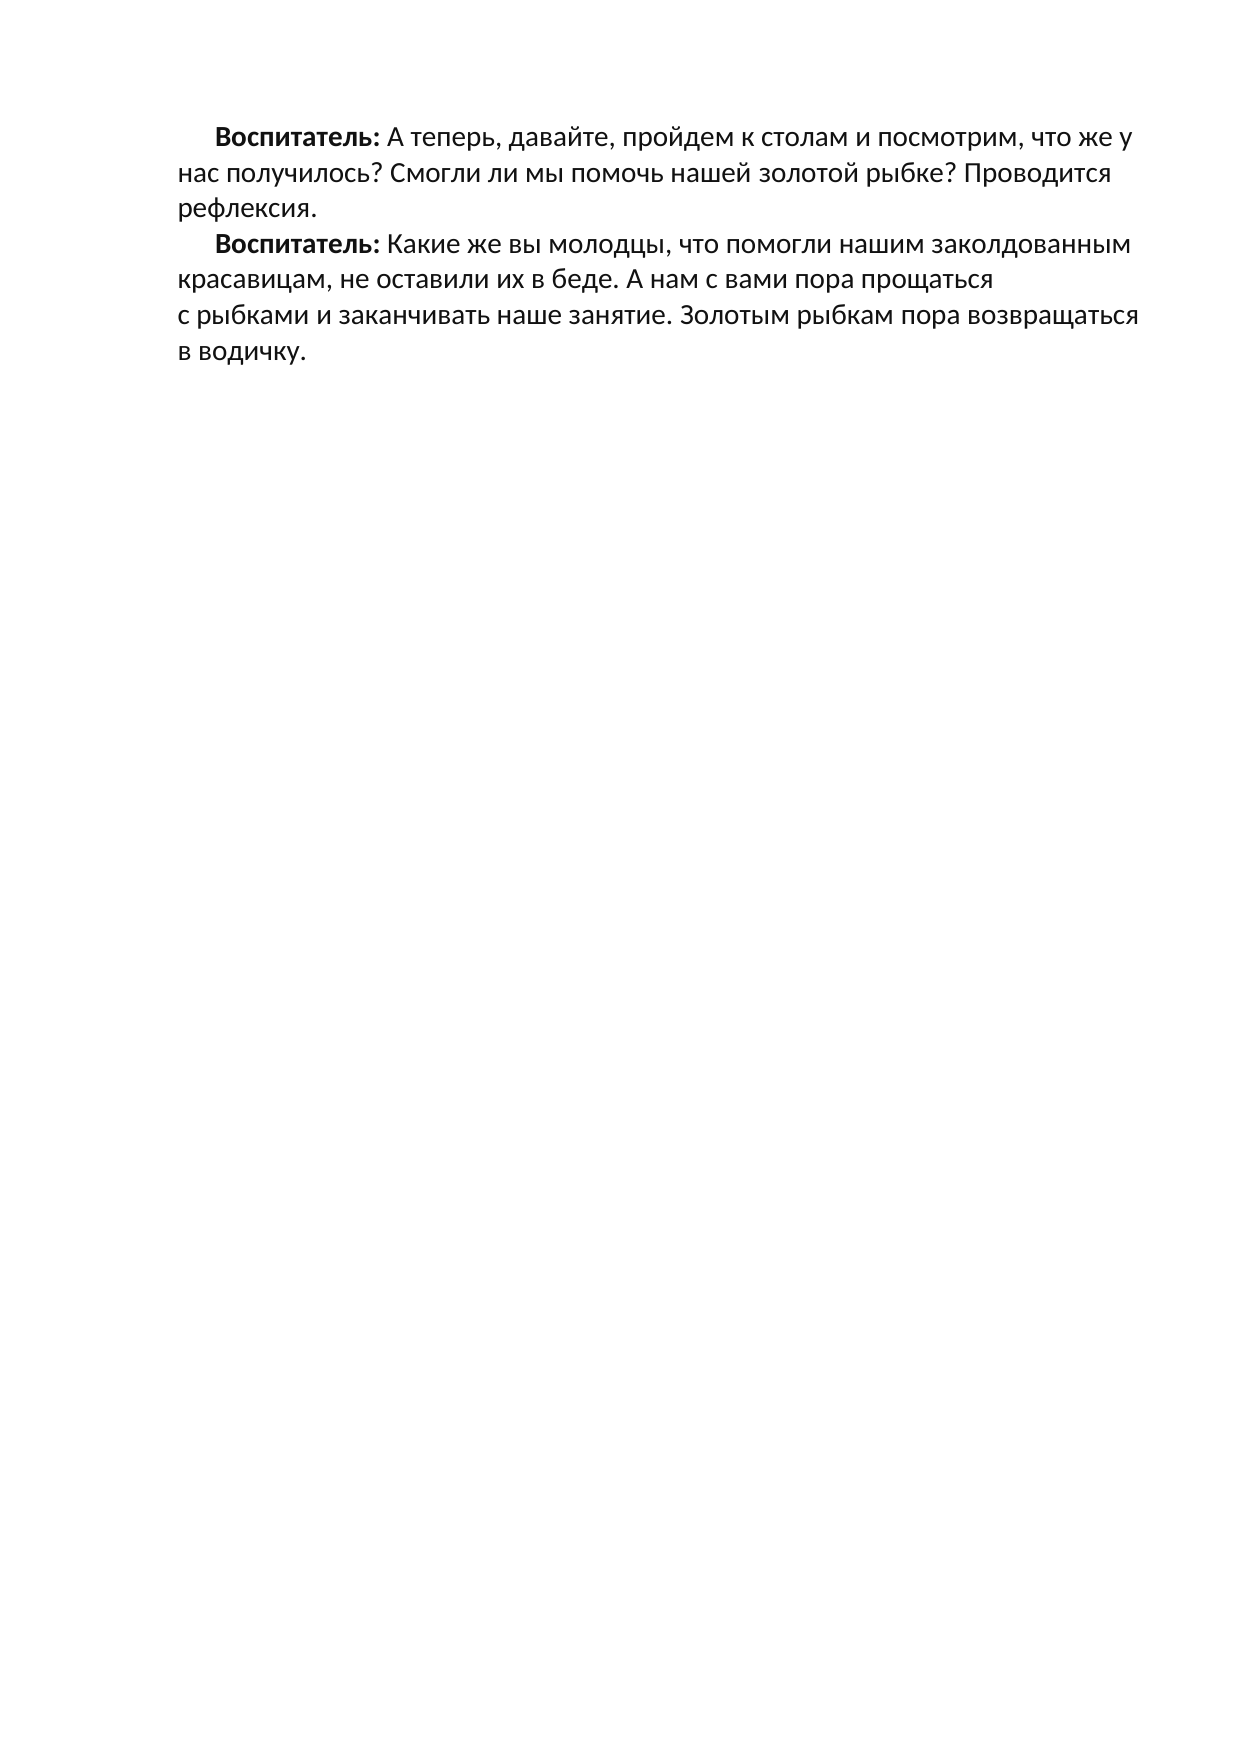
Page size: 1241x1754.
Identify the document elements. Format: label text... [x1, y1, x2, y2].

text Воспитатель: Какие же вы молодцы, что помогли нашим заколдованным красавицам, не оставили их в беде. А нам с вами пора прощаться с рыбками и заканчивать наше занятие. Золотым рыбкам пора возвращаться в водичку. [177, 225, 1152, 367]
text Воспитатель: А теперь, давайте, пройдем к столам и посмотрим, что же у нас получилось? Смогли ли мы помочь нашей золотой рыбке? Проводится рефлексия. [177, 118, 1152, 225]
